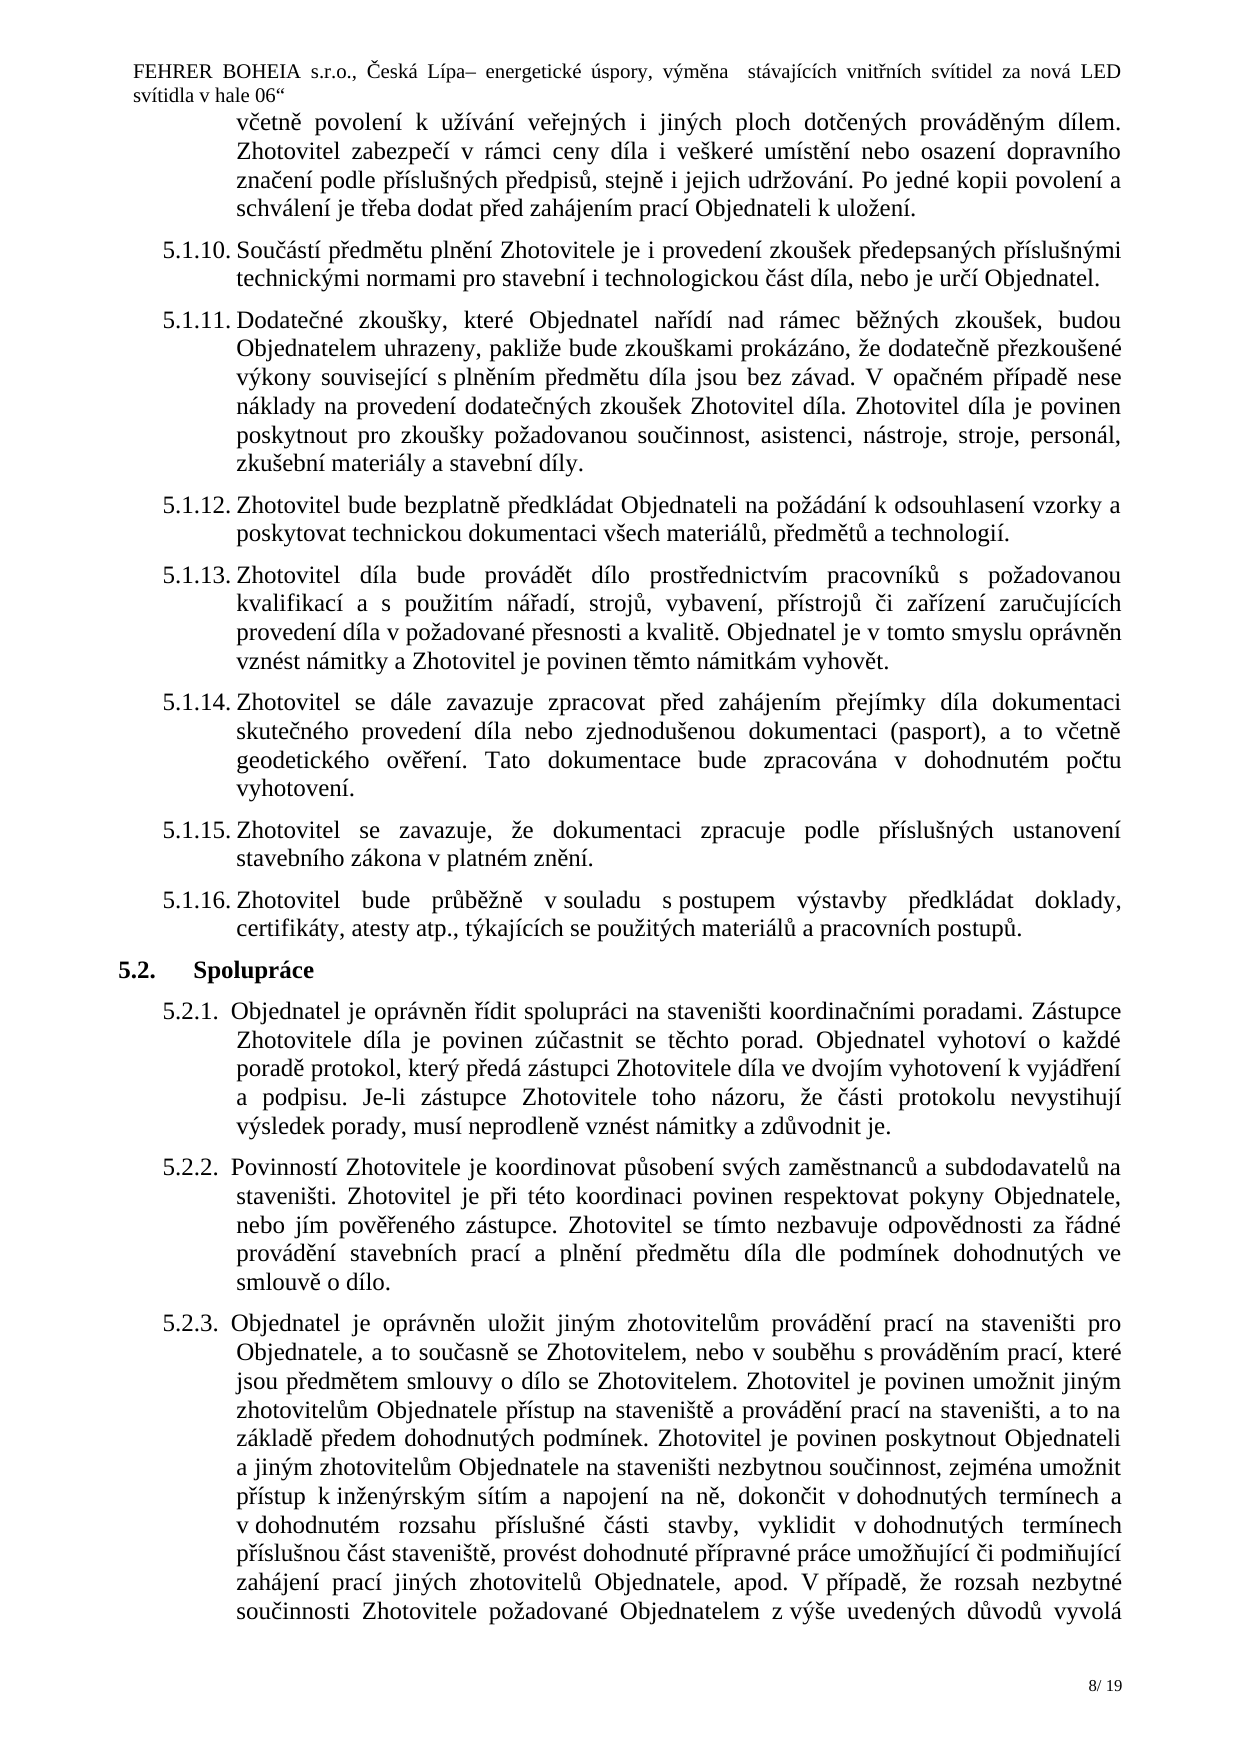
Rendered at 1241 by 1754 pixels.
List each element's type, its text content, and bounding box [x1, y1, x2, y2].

subtitle Objednatel je oprávněn řídit spolupráci na staveništi koordinačními poradami. Zástupce Zhotovitele díla je povinen zúčastnit se těchto porad. Objednatel vyhotoví o každé poradě protokol, který předá zástupci Zhotovitele díla ve dvojím vyhotovení k vyjádření a podpisu. Je-li zástupce Zhotovitele toho názoru, že části protokolu nevystihují výsledek porady, musí neprodleně vznést námitky a zdůvodnit je. [162, 996, 1122, 1140]
subtitle Povinností Zhotovitele je koordinovat působení svých zaměstnanců a subdodavatelů na staveništi. Zhotovitel je při této koordinaci povinen respektovat pokyny Objednatele, nebo jím pověřeného zástupce. Zhotovitel se tímto nezbavuje odpovědnosti za řádné provádění stavebních prací a plnění předmětu díla dle podmínek dohodnutých ve smlouvě o dílo. [162, 1152, 1122, 1296]
subtitle Zhotovitel bude bezplatně předkládat Objednateli na požádání k odsouhlasení vzorky a poskytovat technickou dokumentaci všech materiálů, předmětů a technologií. [162, 490, 1122, 547]
subtitle Zhotovitel se dále zavazuje zpracovat před zahájením přejímky díla dokumentaci skutečného provedení díla nebo zjednodušenou dokumentaci (pasport), a to včetně geodetického ověření. Tato dokumentace bude zpracována v dohodnutém počtu vyhotovení. [162, 687, 1122, 802]
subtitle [162, 107, 1122, 222]
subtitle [162, 1308, 1122, 1625]
subtitle Zhotovitel se zavazuje, že dokumentaci zpracuje podle příslušných ustanovení stavebního zákona v platném znění. [162, 815, 1122, 872]
subtitle Zhotovitel bude průběžně v souladu s postupem výstavby předkládat doklady, certifikáty, atesty atp., týkajících se použitých materiálů a pracovních postupů. [162, 885, 1122, 942]
subtitle Zhotovitel díla bude provádět dílo prostřednictvím pracovníků s požadovanou kvalifikací a s použitím nářadí, strojů, vybavení, přístrojů či zařízení zaručujících provedení díla v požadované přesnosti a kvalitě. Objednatel je v tomto smyslu oprávněn vznést námitky a Zhotovitel je povinen těmto námitkám vyhovět. [162, 560, 1122, 675]
subtitle Součástí předmětu plnění Zhotovitele je i provedení zkoušek předepsaných příslušnými technickými normami pro stavební i technologickou část díla, nebo je určí Objednatel. [162, 235, 1122, 292]
subtitle Spolupráce [118, 955, 1122, 983]
subtitle Dodatečné zkoušky, které Objednatel nařídí nad rámec běžných zkoušek, budou Objednatelem uhrazeny, pakliže bude zkouškami prokázáno, že dodatečně přezkoušené výkony související s plněním předmětu díla jsou bez závad. V opačném případě nese náklady na provedení dodatečných zkoušek Zhotovitel díla. Zhotovitel díla je povinen poskytnout pro zkoušky požadovanou součinnost, asistenci, nástroje, stroje, personál, zkušební materiály a stavební díly. [162, 305, 1122, 477]
